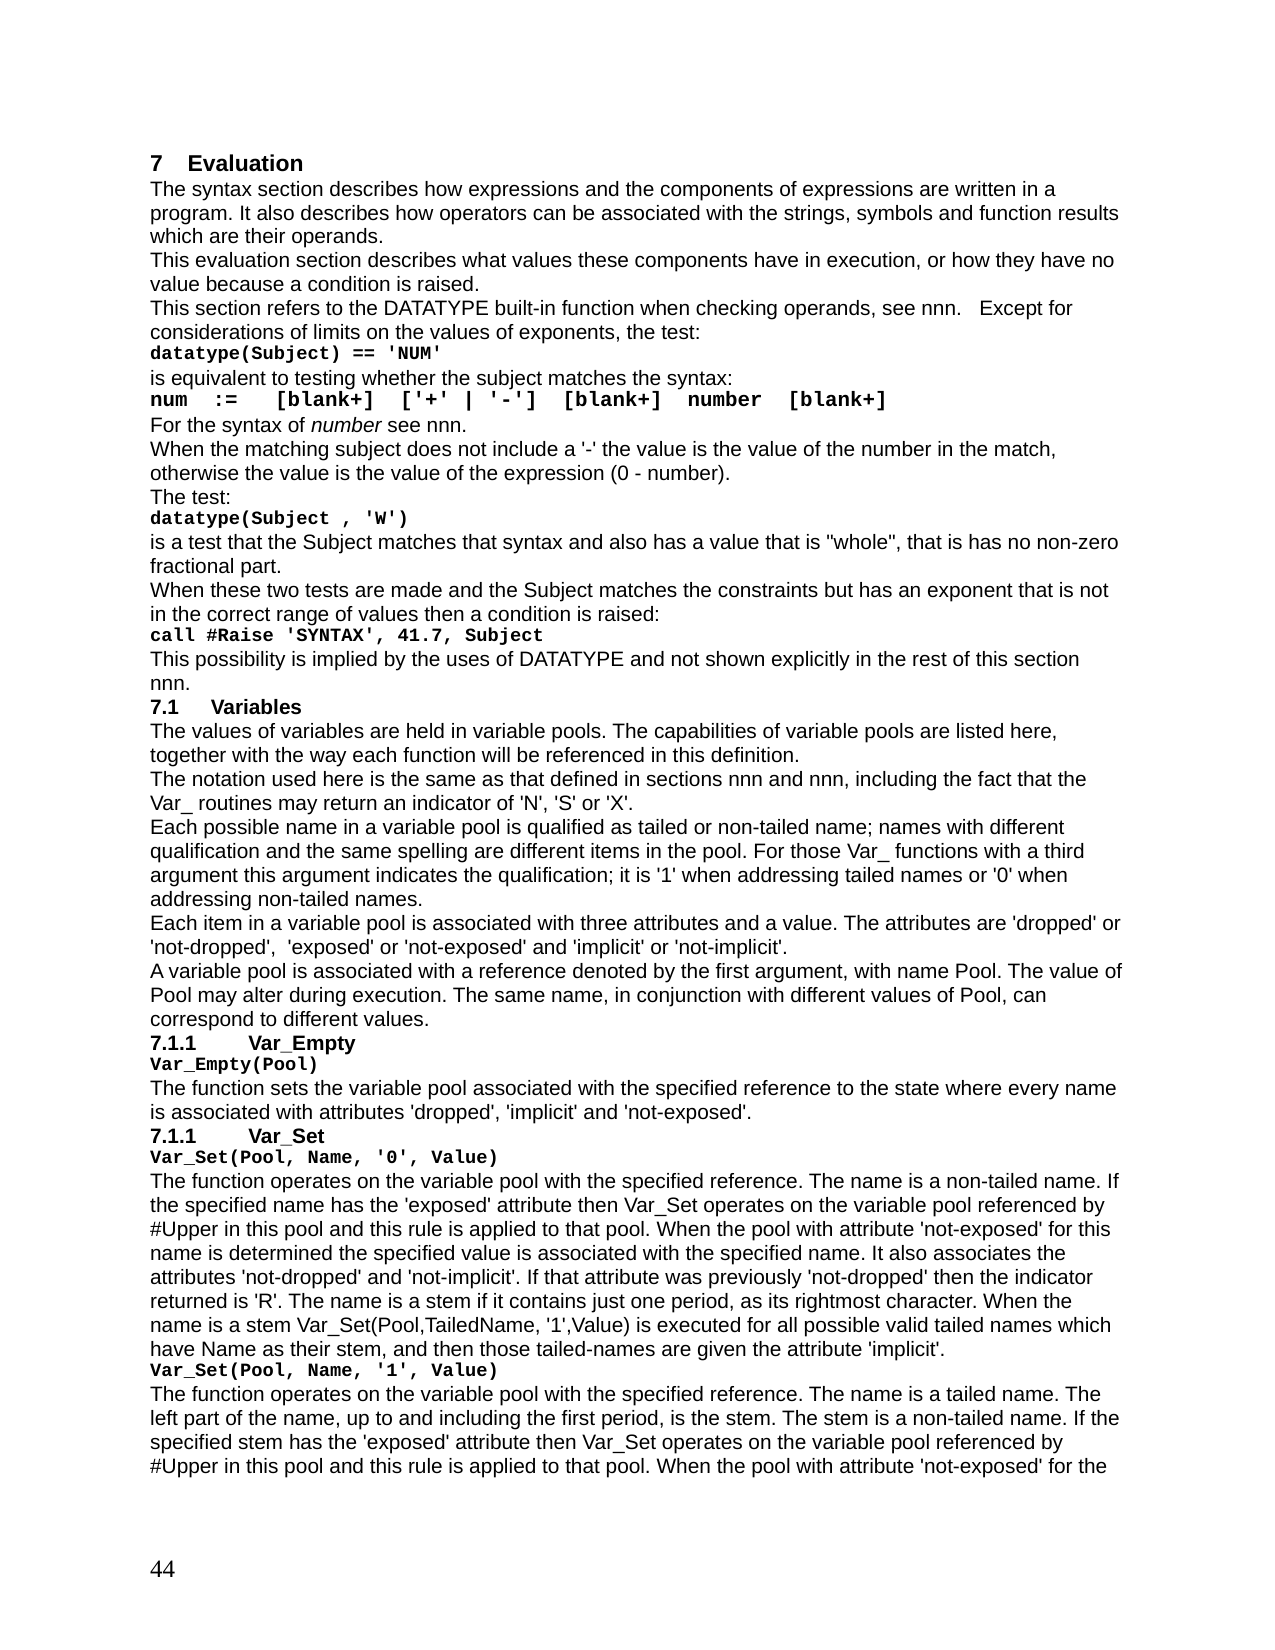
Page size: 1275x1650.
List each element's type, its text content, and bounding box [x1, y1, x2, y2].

text datatype(Subject , 'W') [150, 509, 1125, 530]
text is a test that the Subject matches that syntax and also has a value that is "whole", that is has no non-zero fractional part. [150, 530, 1125, 578]
text datatype(Subject) == 'NUM' [150, 344, 1125, 365]
text Var_Empty(Pool) [150, 1054, 1125, 1076]
text For the syntax of number see nnn. [150, 413, 1125, 437]
text The values of variables are held in variable pools. The capabilities of variable pools are listed here, together with the way each function will be referenced in this definition. [150, 719, 1125, 767]
text The function sets the variable pool associated with the specified reference to the state where every name is associated with attributes 'dropped', 'implicit' and 'not-exposed'. [150, 1076, 1125, 1123]
list Evaluation [150, 150, 1125, 176]
text The notation used here is the same as that defined in sections nnn and nnn, including the fact that the Var_ routines may return an indicator of 'N', 'S' or 'X'. [150, 767, 1125, 815]
text This evaluation section describes what values these components have in execution, or how they have no value because a condition is raised. [150, 248, 1125, 296]
text Var_Set(Pool, Name, '0', Value) [150, 1147, 1125, 1169]
text When these two tests are made and the Subject matches the constraints but has an exponent that is not in the correct range of values then a condition is raised: [150, 578, 1125, 626]
text A variable pool is associated with a reference denoted by the first argument, with name Pool. The value of Pool may alter during execution. The same name, in conjunction with different values of Pool, can correspond to different values. [150, 958, 1125, 1030]
text When the matching subject does not include a '-' the value is the value of the number in the match, otherwise the value is the value of the expression (0 - number). [150, 437, 1125, 485]
text The syntax section describes how expressions and the components of expressions are written in a program. It also describes how operators can be associated with the strings, symbols and function results which are their operands. [150, 176, 1125, 248]
text Each possible name in a variable pool is qualified as tailed or non-tailed name; names with different qualification and the same spelling are different items in the pool. For those Var_ functions with a third argument this argument indicates the qualification; it is '1' when addressing tailed names or '0' when addressing non-tailed names. [150, 815, 1125, 911]
text Var_Set(Pool, Name, '1', Value) [150, 1360, 1125, 1382]
text The function operates on the variable pool with the specified reference. The name is a non-tailed name. If the specified name has the 'exposed' attribute then Var_Set operates on the variable pool referenced by #Upper in this pool and this rule is applied to that pool. When the pool with attribute 'not-exposed' for this name is determined the specified value is associated with the specified name. It also associates the attributes 'not-dropped' and 'not-implicit'. If that attribute was previously 'not-dropped' then the indicator returned is 'R'. The name is a stem if it contains just one period, as its rightmost character. When the name is a stem Var_Set(Pool,TailedName, '1',Value) is executed for all possible valid tailed names which have Name as their stem, and then those tailed-names are given the attribute 'implicit'. [150, 1169, 1125, 1360]
text The test: [150, 485, 1125, 509]
text This possibility is implied by the uses of DATATYPE and not shown explicitly in the rest of this section nnn. [150, 647, 1125, 695]
list Variables [150, 695, 1125, 719]
list Var_Set [150, 1123, 1125, 1147]
list Var_Empty [150, 1030, 1125, 1054]
text is equivalent to testing whether the subject matches the syntax: [150, 365, 1125, 389]
text num := [blank+] ['+' | '-'] [blank+] number [blank+] [150, 389, 1125, 413]
text Each item in a variable pool is associated with three attributes and a value. The attributes are 'dropped' or 'not-dropped', 'exposed' or 'not-exposed' and 'implicit' or 'not-implicit'. [150, 911, 1125, 958]
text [150, 1382, 1125, 1477]
text call #Raise 'SYNTAX', 41.7, Subject [150, 626, 1125, 647]
text This section refers to the DATATYPE built-in function when checking operands, see nnn. Except for considerations of limits on the values of exponents, the test: [150, 296, 1125, 344]
